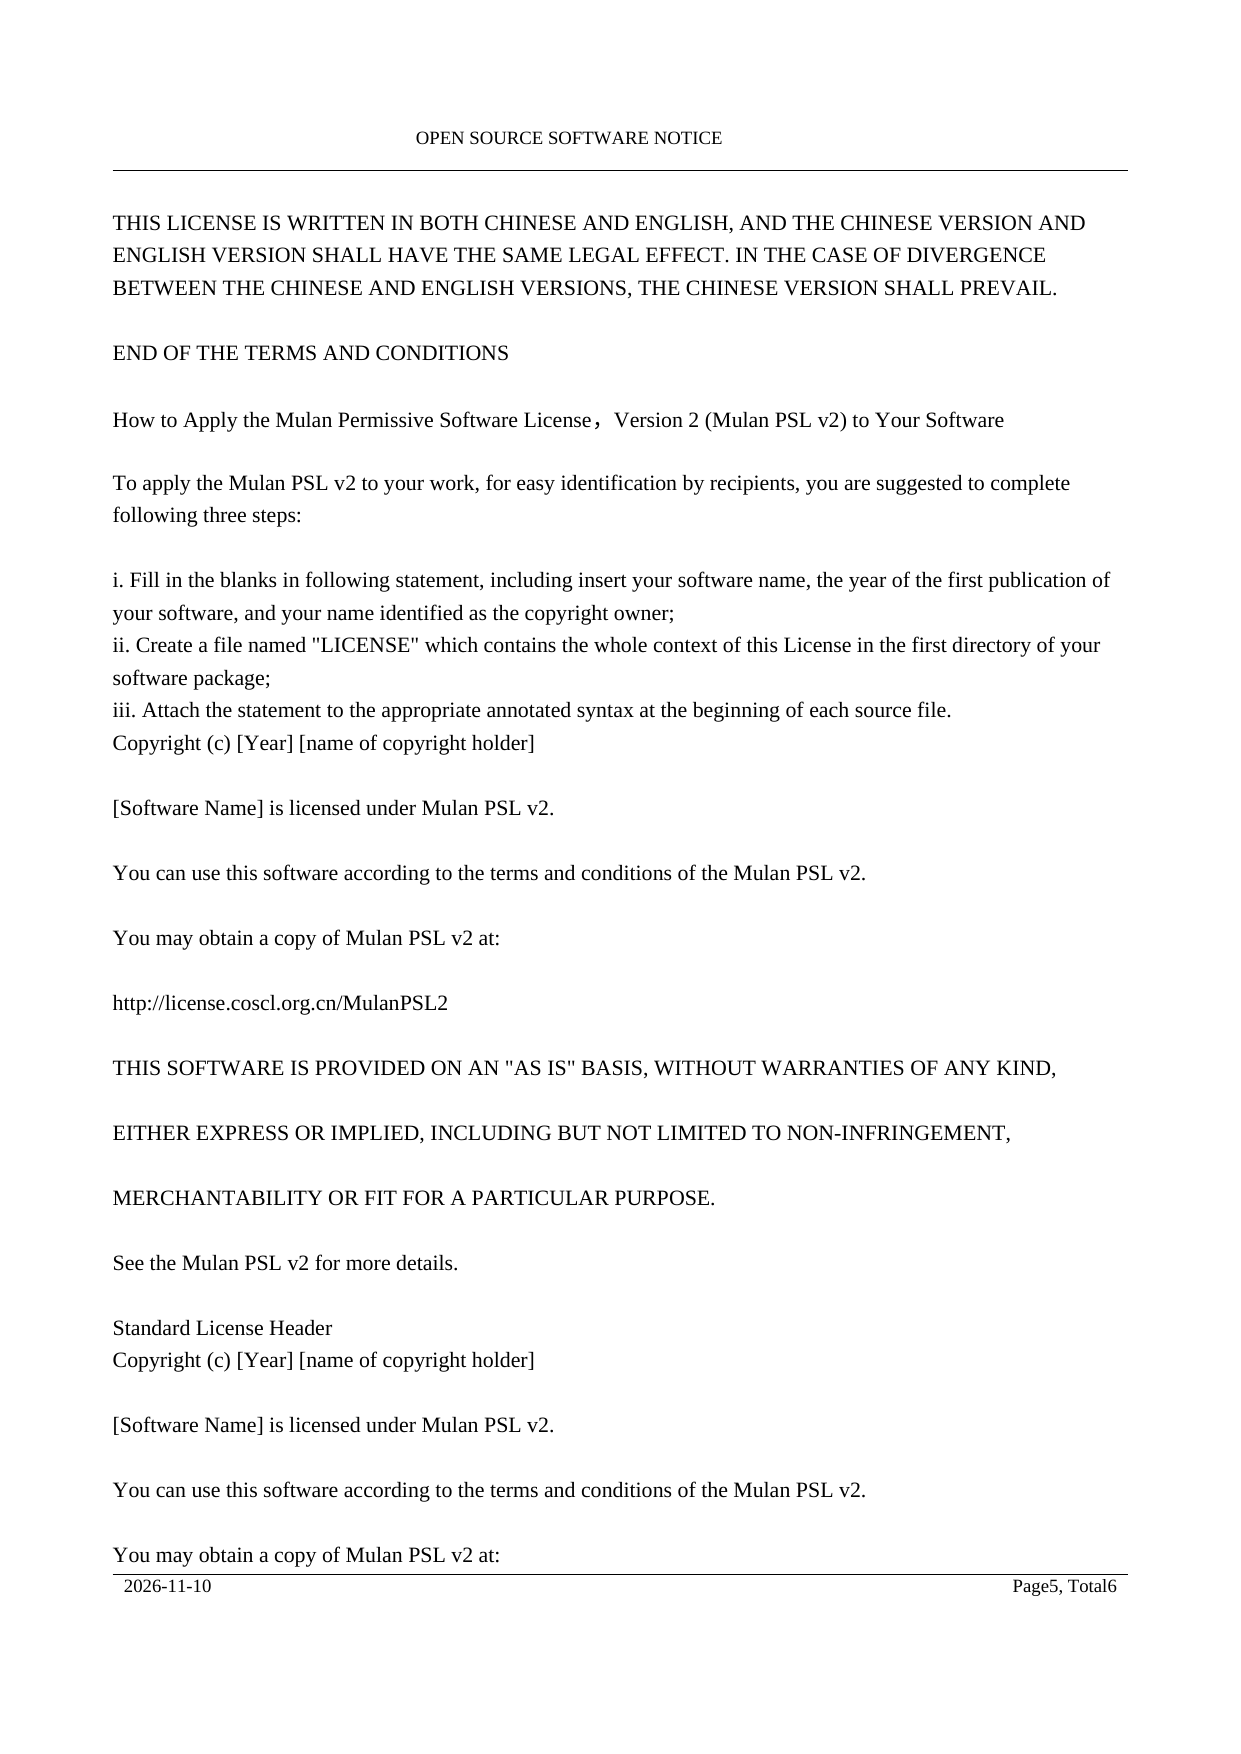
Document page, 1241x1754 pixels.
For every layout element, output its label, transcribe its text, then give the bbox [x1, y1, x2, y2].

text You can use this software according to the terms and conditions of the Mulan PSL v2. [112, 1474, 1128, 1506]
text EITHER EXPRESS OR IMPLIED, INCLUDING BUT NOT LIMITED TO NON-INFRINGEMENT, [112, 1116, 1128, 1149]
text Copyright (c) [Year] [name of copyright holder] [112, 1344, 1128, 1376]
text THIS SOFTWARE IS PROVIDED ON AN "AS IS" BASIS, WITHOUT WARRANTIES OF ANY KIND, [112, 1051, 1128, 1084]
text ii. Create a file named "LICENSE" which contains the whole context of this License in the first directory of your software package; [112, 629, 1128, 694]
text MERCHANTABILITY OR FIT FOR A PARTICULAR PURPOSE. [112, 1181, 1128, 1214]
text THIS LICENSE IS WRITTEN IN BOTH CHINESE AND ENGLISH, AND THE CHINESE VERSION AND ENGLISH VERSION SHALL HAVE THE SAME LEGAL EFFECT. IN THE CASE OF DIVERGENCE BETWEEN THE CHINESE AND ENGLISH VERSIONS, THE CHINESE VERSION SHALL PREVAIL. [112, 206, 1128, 304]
text END OF THE TERMS AND CONDITIONS [112, 336, 1128, 369]
text Copyright (c) [Year] [name of copyright holder] [112, 726, 1128, 759]
text iii. Attach the statement to the appropriate annotated syntax at the beginning of each source file. [112, 694, 1128, 726]
text [Software Name] is licensed under Mulan PSL v2. [112, 1409, 1128, 1441]
text http://license.coscl.org.cn/MulanPSL2 [112, 986, 1128, 1019]
text You may obtain a copy of Mulan PSL v2 at: [112, 1539, 1128, 1571]
text Standard License Header [112, 1311, 1128, 1344]
text You can use this software according to the terms and conditions of the Mulan PSL v2. [112, 856, 1128, 889]
text See the Mulan PSL v2 for more details. [112, 1246, 1128, 1279]
text You may obtain a copy of Mulan PSL v2 at: [112, 921, 1128, 954]
text [Software Name] is licensed under Mulan PSL v2. [112, 791, 1128, 824]
text How to Apply the Mulan Permissive Software License，Version 2 (Mulan PSL v2) to Your Software [112, 401, 1128, 434]
text i. Fill in the blanks in following statement, including insert your software name, the year of the first publication of your software, and your name identified as the copyright owner; [112, 564, 1128, 629]
text To apply the Mulan PSL v2 to your work, for easy identification by recipients, you are suggested to complete following three steps: [112, 466, 1128, 531]
